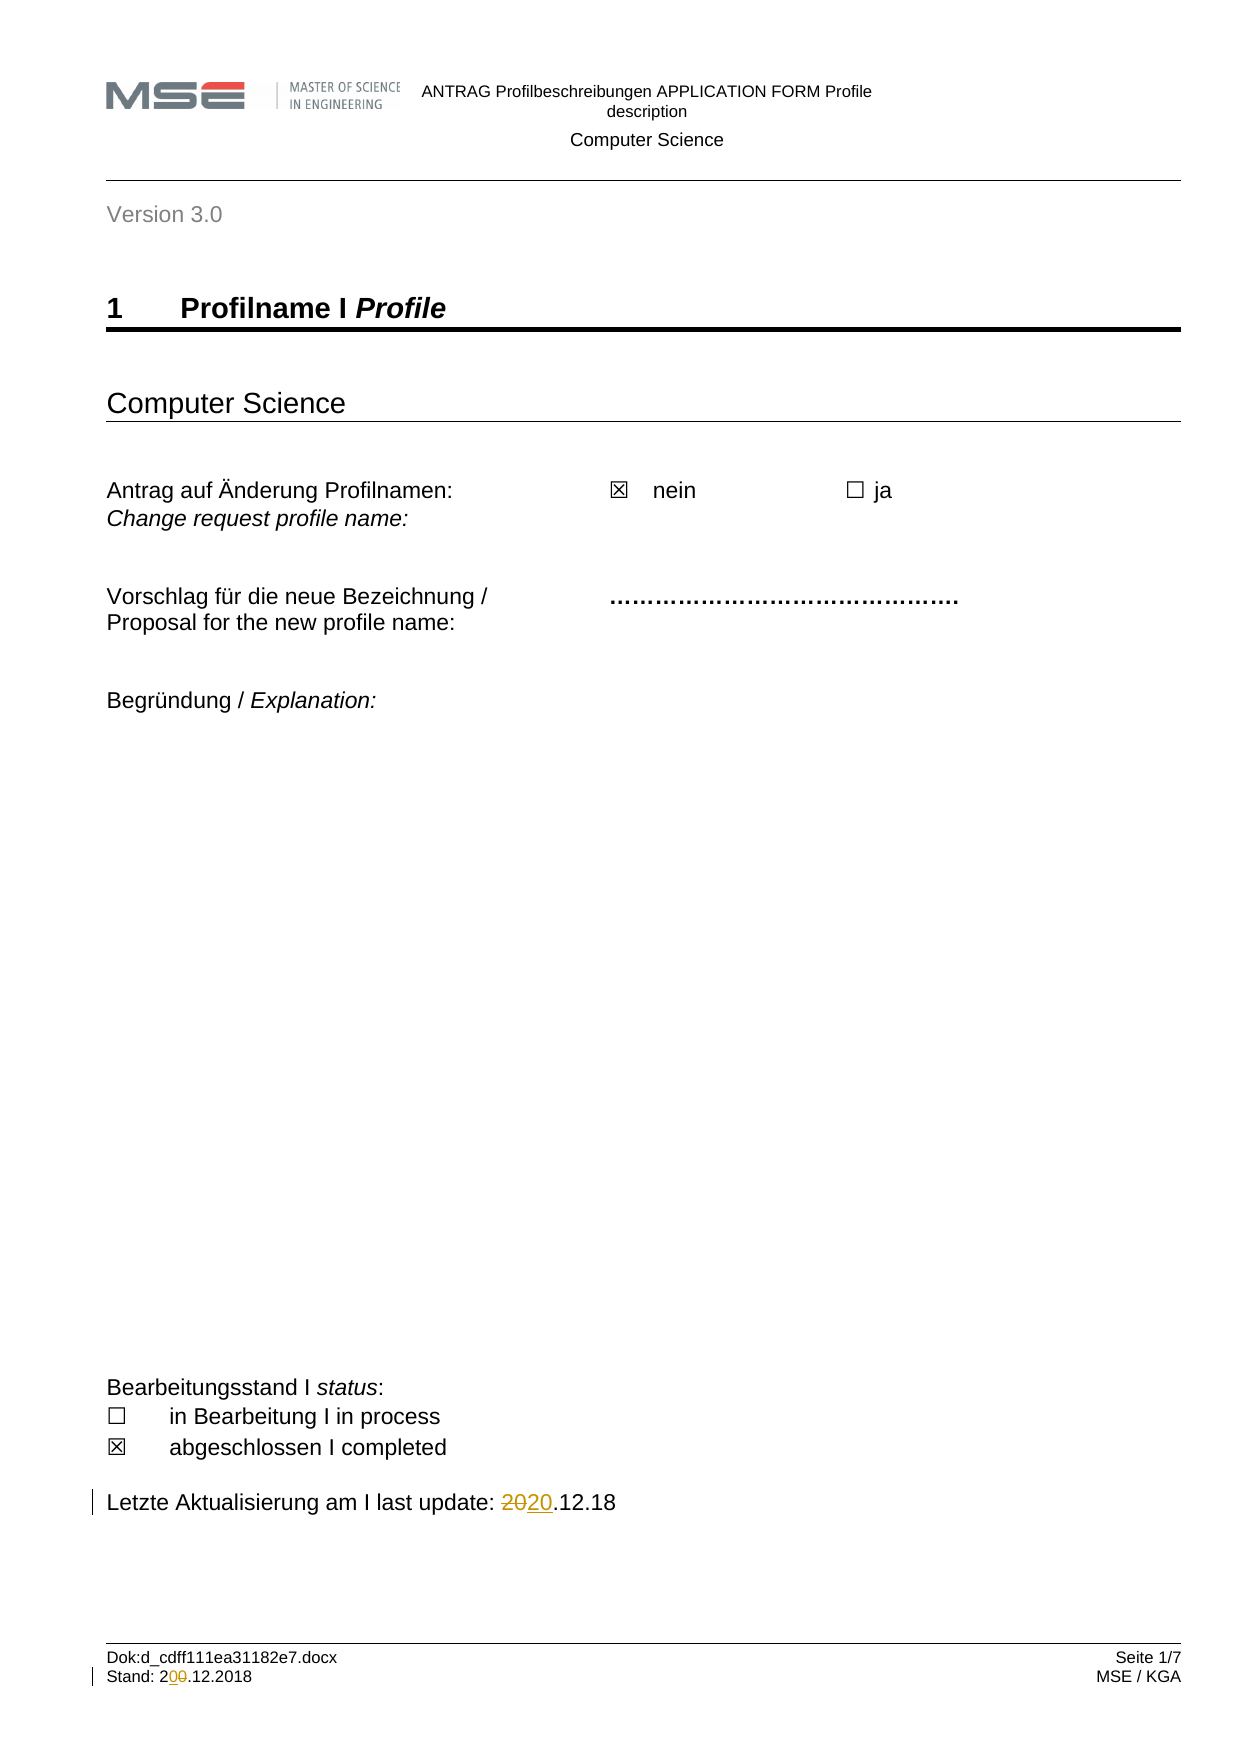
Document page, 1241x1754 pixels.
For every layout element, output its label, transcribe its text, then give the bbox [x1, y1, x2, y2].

text Vorschlag für die neue Bezeichnung / ………………………………………. Proposal for the new profile name: [106, 583, 1181, 636]
text Letzte Aktualisierung am I last update: .12.18 [106, 1489, 1181, 1515]
text Antrag auf Änderung Profilnamen: nein ja [106, 474, 1181, 505]
picture [106, 82, 400, 109]
text Version 3.0 [106, 201, 1181, 227]
text Bearbeitungsstand I status: [106, 1374, 1181, 1400]
text abgeschlossen I completed [106, 1431, 1181, 1463]
subtitle Profilname I Profile [106, 291, 1181, 327]
text in Bearbeitung I in process [106, 1400, 1181, 1431]
text Begründung / Explanation: [106, 687, 1181, 739]
text Change request profile name: [106, 505, 1181, 531]
text Computer Science [106, 386, 1181, 421]
